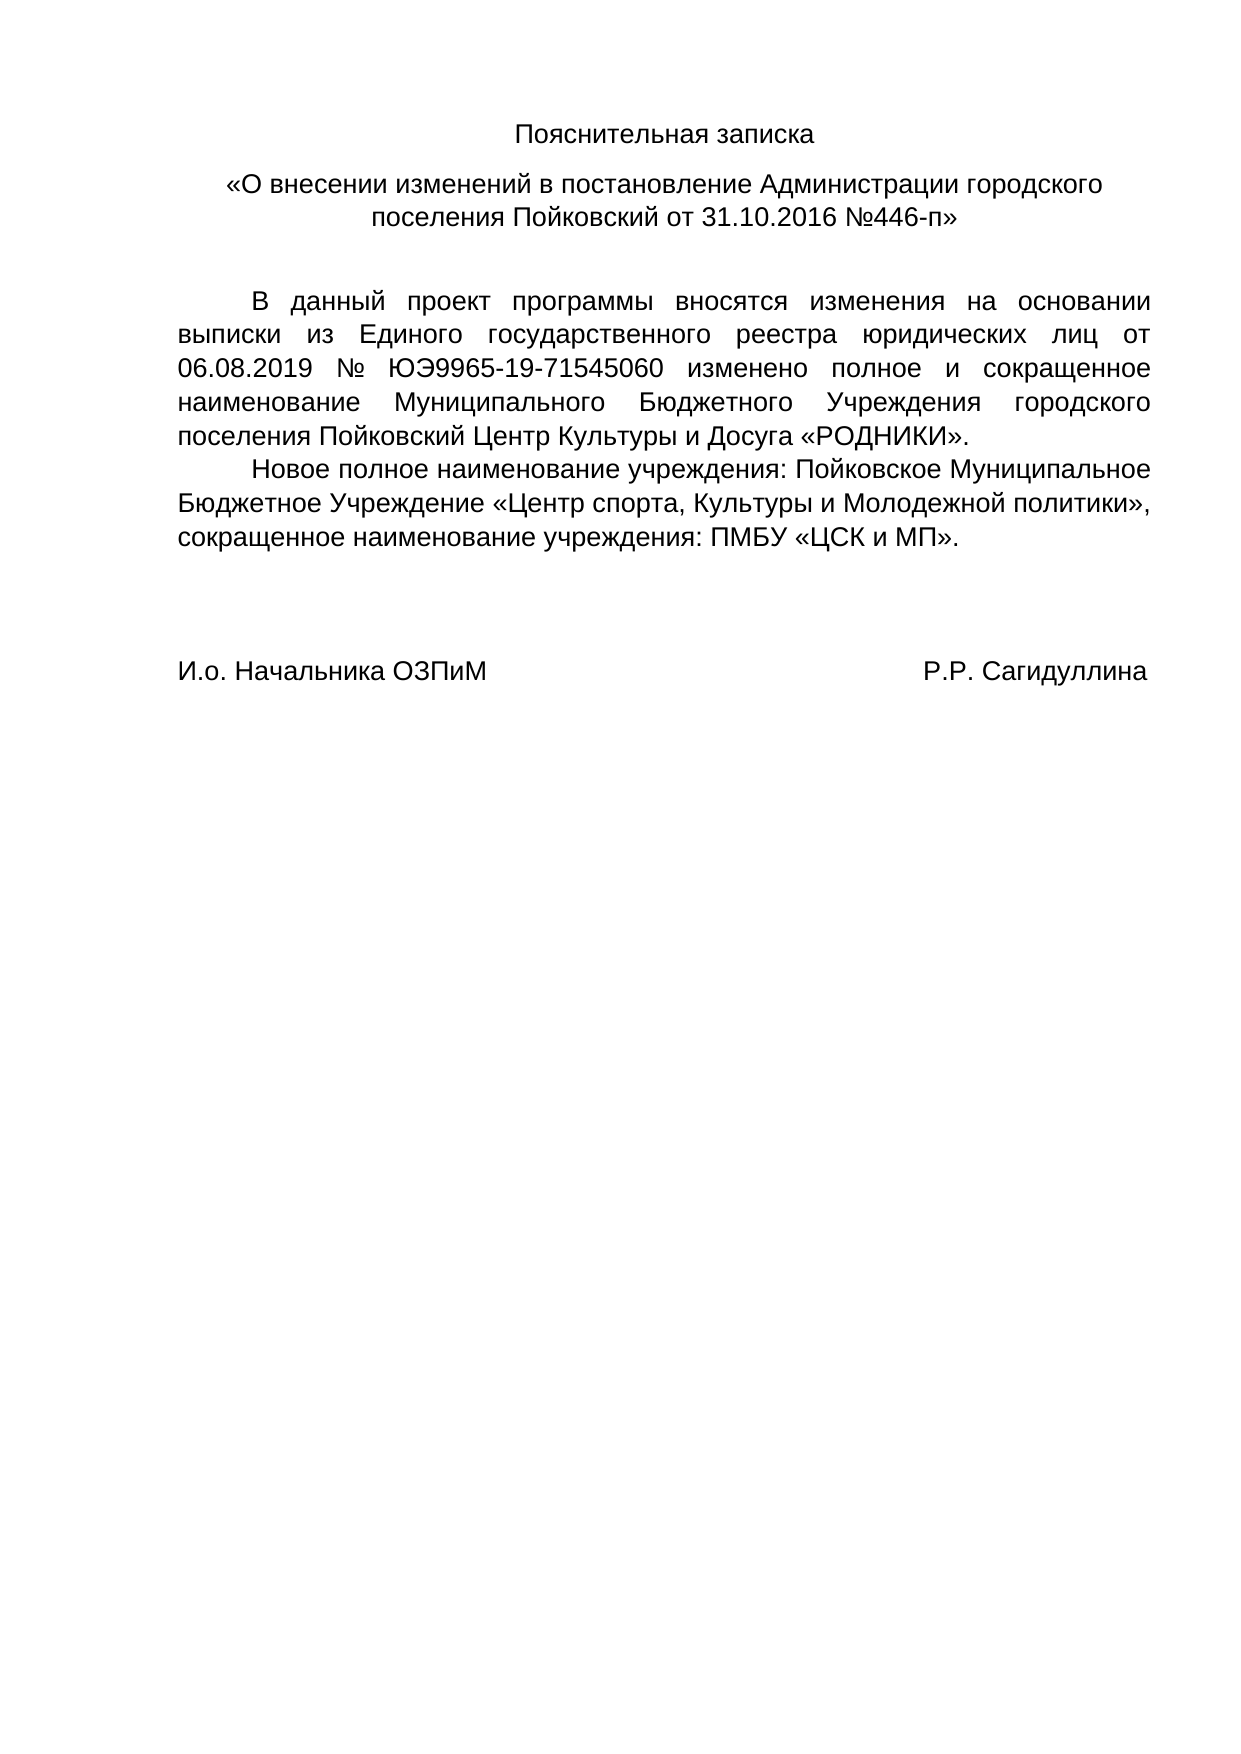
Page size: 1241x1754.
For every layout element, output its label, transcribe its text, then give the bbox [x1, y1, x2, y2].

text Пояснительная записка [177, 118, 1152, 149]
text Новое полное наименование учреждения: Пойковское Муниципальное Бюджетное Учреждение «Центр спорта, Культуры и Молодежной политики», сокращенное наименование учреждения: ПМБУ «ЦСК и МП». [177, 453, 1152, 552]
text И.о. Начальника ОЗПиМ Р.Р. Сагидуллина [177, 655, 1152, 687]
text В данный проект программы вносятся изменения на основании выписки из Единого государственного реестра юридических лиц от 06.08.2019 № ЮЭ9965-19-71545060 изменено полное и сокращенное наименование Муниципального Бюджетного Учреждения городского поселения Пойковский Центр Культуры и Досуга «РОДНИКИ». [177, 284, 1152, 451]
text «О внесении изменений в постановление Администрации городского поселения Пойковский от 31.10.2016 №446-п» [177, 168, 1152, 232]
